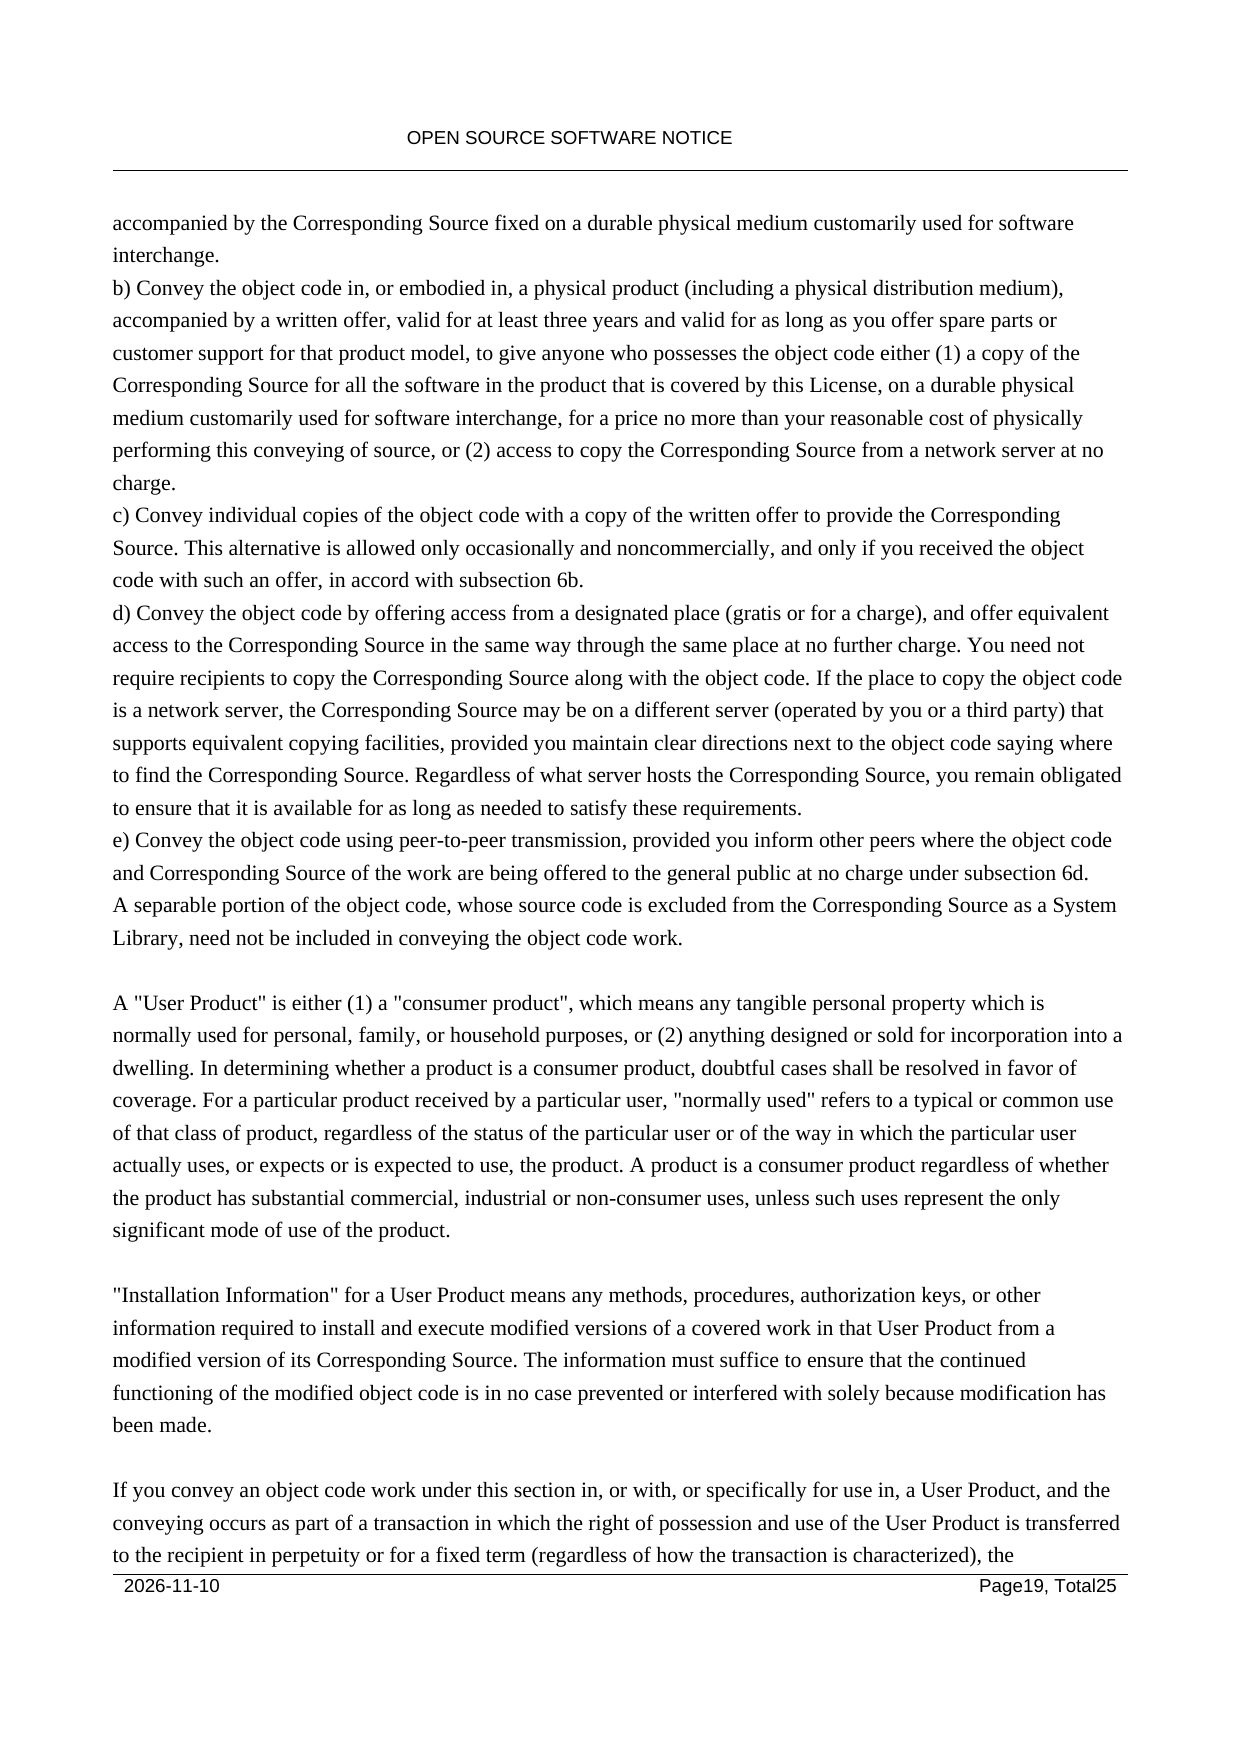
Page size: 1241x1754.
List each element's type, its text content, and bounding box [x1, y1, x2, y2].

text d) Convey the object code by offering access from a designated place (gratis or for a charge), and offer equivalent access to the Corresponding Source in the same way through the same place at no further charge. You need not require recipients to copy the Corresponding Source along with the object code. If the place to copy the object code is a network server, the Corresponding Source may be on a different server (operated by you or a third party) that supports equivalent copying facilities, provided you maintain clear directions next to the object code saying where to find the Corresponding Source. Regardless of what server hosts the Corresponding Source, you remain obligated to ensure that it is available for as long as needed to satisfy these requirements. [112, 596, 1128, 824]
text b) Convey the object code in, or embodied in, a physical product (including a physical distribution medium), accompanied by a written offer, valid for at least three years and valid for as long as you offer spare parts or customer support for that product model, to give anyone who possesses the object code either (1) a copy of the Corresponding Source for all the software in the product that is covered by this License, on a durable physical medium customarily used for software interchange, for a price no more than your reasonable cost of physically performing this conveying of source, or (2) access to copy the Corresponding Source from a network server at no charge. [112, 271, 1128, 499]
text c) Convey individual copies of the object code with a copy of the written offer to provide the Corresponding Source. This alternative is allowed only occasionally and noncommercially, and only if you received the object code with such an offer, in accord with subsection 6b. [112, 499, 1128, 596]
text A separable portion of the object code, whose source code is excluded from the Corresponding Source as a System Library, need not be included in conveying the object code work. [112, 889, 1128, 954]
text "Installation Information" for a User Product means any methods, procedures, authorization keys, or other information required to install and execute modified versions of a covered work in that User Product from a modified version of its Corresponding Source. The information must suffice to ensure that the continued functioning of the modified object code is in no case prevented or interfered with solely because modification has been made. [112, 1279, 1128, 1441]
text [112, 206, 1128, 271]
text A "User Product" is either (1) a "consumer product", which means any tangible personal property which is normally used for personal, family, or household purposes, or (2) anything designed or sold for incorporation into a dwelling. In determining whether a product is a consumer product, doubtful cases shall be resolved in favor of coverage. For a particular product received by a particular user, "normally used" refers to a typical or common use of that class of product, regardless of the status of the particular user or of the way in which the particular user actually uses, or expects or is expected to use, the product. A product is a consumer product regardless of whether the product has substantial commercial, industrial or non-consumer uses, unless such uses represent the only significant mode of use of the product. [112, 986, 1128, 1246]
text e) Convey the object code using peer-to-peer transmission, provided you inform other peers where the object code and Corresponding Source of the work are being offered to the general public at no charge under subsection 6d. [112, 824, 1128, 889]
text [112, 1474, 1128, 1571]
